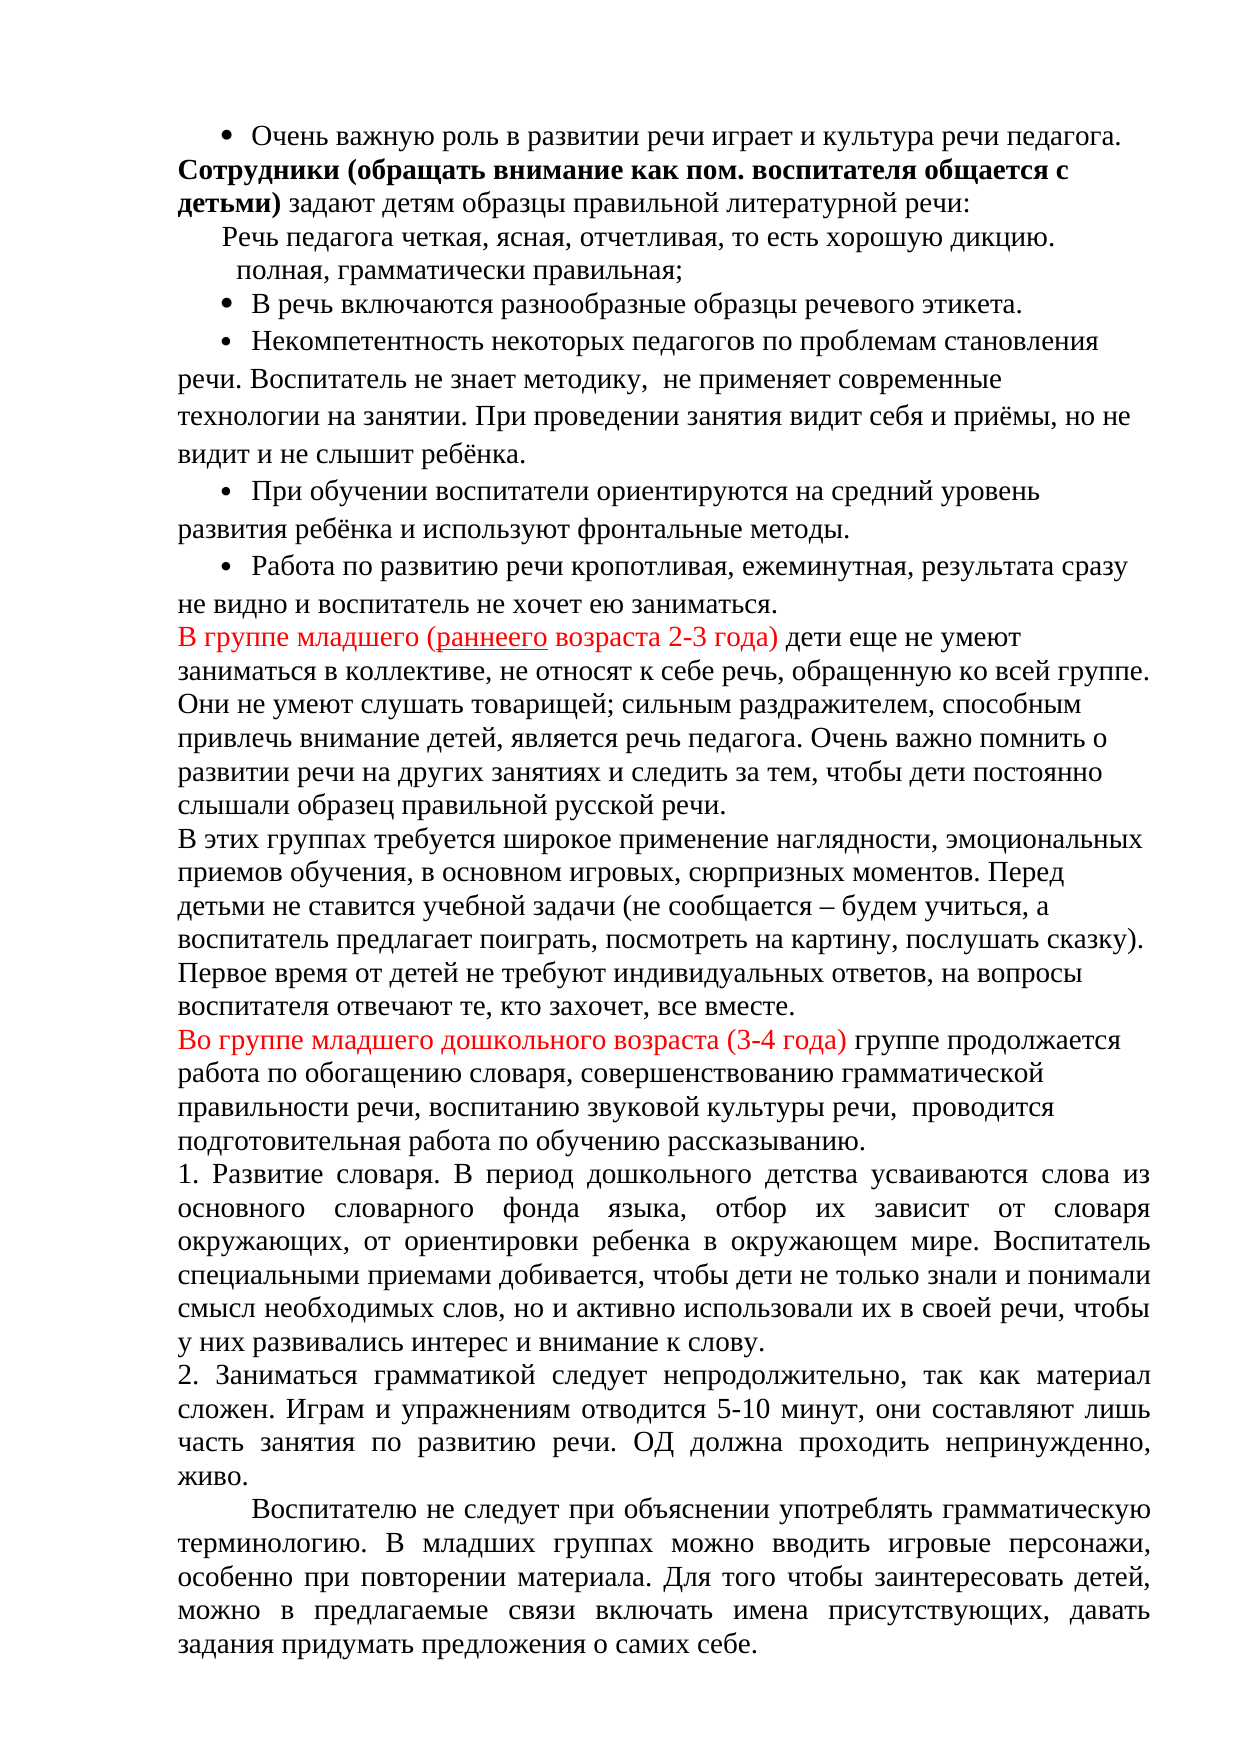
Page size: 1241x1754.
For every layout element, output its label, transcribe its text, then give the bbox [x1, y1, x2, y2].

text Воспитателю не следует при объяснении употреблять грамматическую терминологию. В младших группах можно вводить игровые персонажи, особенно при повторении материала. Для того чтобы заинтересовать детей, можно в предлагаемые связи включать имена присутствующих, давать задания придумать предложения о самих себе. [177, 1492, 1152, 1659]
list полная, грамматически правильная; [177, 252, 1152, 286]
text Речь педагога четкая, ясная, отчетливая, то есть хорошую дикцию. [177, 219, 1152, 252]
text 2. Заниматься грамматикой следует непродолжительно, так как материал сложен. Играм и упражнениям отводится 5-10 минут, они составляют лишь часть занятия по развитию речи. ОД должна проходить непринужденно, живо. [177, 1357, 1152, 1492]
text В этих группах требуется широкое применение наглядности, эмоциональных приемов обучения, в основном игровых, сюрпризных моментов. Перед детьми не ставится учебной задачи (не сообщается – будем учиться, а воспитатель предлагает поиграть, посмотреть на картину, послушать сказку). Первое время от детей не требуют индивидуальных ответов, на вопросы воспитателя отвечают те, кто захочет, все вместе. [177, 821, 1152, 1022]
list Некомпетентность некоторых педагогов по проблемам становления речи. Воспитатель не знает методику, не применяет современные технологии на занятии. При проведении занятия видит себя и приёмы, но не видит и не слышит ребёнка. [177, 319, 1152, 469]
text 1. Развитие словаря. В период дошкольного детства усваиваются слова из основного словарного фонда языка, отбор их зависит от словаря окружающих, от ориентировки ребенка в окружающем мире. Воспитатель специальными приемами добивается, чтобы дети не только знали и понимали смысл необходимых слов, но и активно использовали их в своей речи, чтобы у них развивались интерес и внимание к слову. [177, 1156, 1152, 1357]
text Во группе младшего дошкольного возраста (3-4 года) группе продолжается работа по обогащению словаря, совершенствованию грамматической правильности речи, воспитанию звуковой культуры речи, проводится подготовительная работа по обучению рассказыванию. [177, 1022, 1152, 1156]
text В группе младшего (раннеего возраста 2-3 года) дети еще не умеют заниматься в коллективе, не относят к себе речь, обращенную ко всей группе. Они не умеют слушать товарищей; сильным раздражителем, способным привлечь внимание детей, является речь педагога. Очень важно помнить о развитии речи на других занятиях и следить за тем, чтобы дети постоянно слышали образец правильной русской речи. [177, 619, 1152, 821]
list Работа по развитию речи кропотливая, ежеминутная, результата сразу не видно и воспитатель не хочет ею заниматься. [177, 544, 1152, 619]
list В речь включаются разнообразные образцы речевого этикета. [177, 286, 1152, 319]
list При обучении воспитатели ориентируются на средний уровень развития ребёнка и используют фронтальные методы. [177, 469, 1152, 544]
list Очень важную роль в развитии речи играет и культура речи педагога. Сотрудники (обращать внимание как пом. воспитателя общается с детьми) задают детям образцы правильной литературной речи: [177, 118, 1152, 219]
